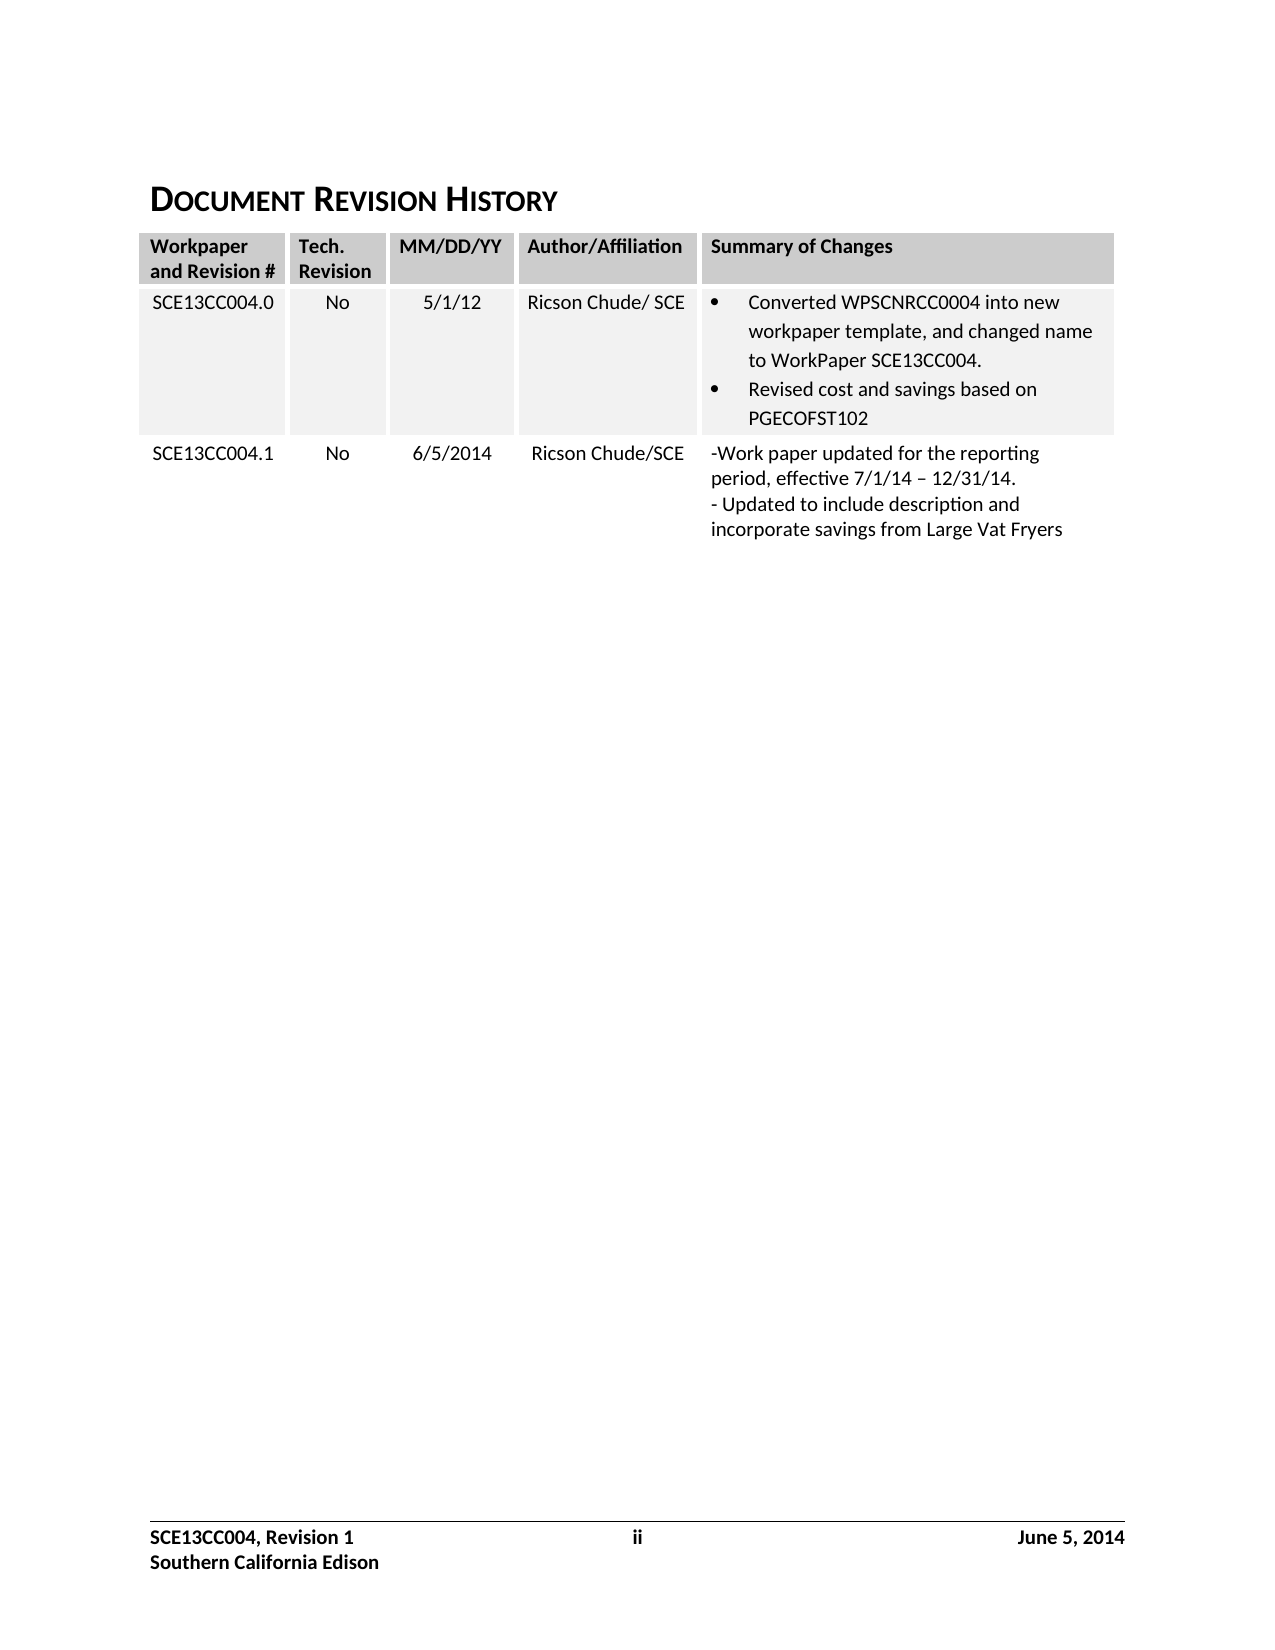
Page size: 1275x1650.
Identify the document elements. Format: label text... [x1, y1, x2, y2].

table_cell Ricson Chude/SCE [519, 440, 697, 542]
table_cell SCE13CC004.0 [139, 289, 285, 435]
subtitle Document Revision History [150, 175, 1125, 221]
table_cell No [290, 289, 386, 435]
table_cell -Work paper updated for the reporting period, effective 7/1/14 – 12/31/14. - Updated to include description and incorporate savings from Large Vat Fryers [702, 440, 1114, 542]
table_header Author/Affiliation [519, 233, 697, 284]
table_cell SCE13CC004.1 [139, 440, 285, 542]
table_header MM/DD/YY [390, 233, 514, 284]
table_cell 5/1/12 [390, 289, 514, 435]
table_header Workpaper and Revision # [139, 233, 285, 284]
table_cell 6/5/2014 [390, 440, 514, 542]
table_header Summary of Changes [702, 233, 1114, 284]
table_cell Ricson Chude/ SCE [519, 289, 697, 435]
table_cell Converted WPSCNRCC0004 into new workpaper template, and changed name to WorkPaper SCE13CC004. Revised cost and savings based on PGECOFST102 [702, 289, 1114, 435]
table_cell No [290, 440, 386, 542]
table_header Tech. Revision [290, 233, 386, 284]
